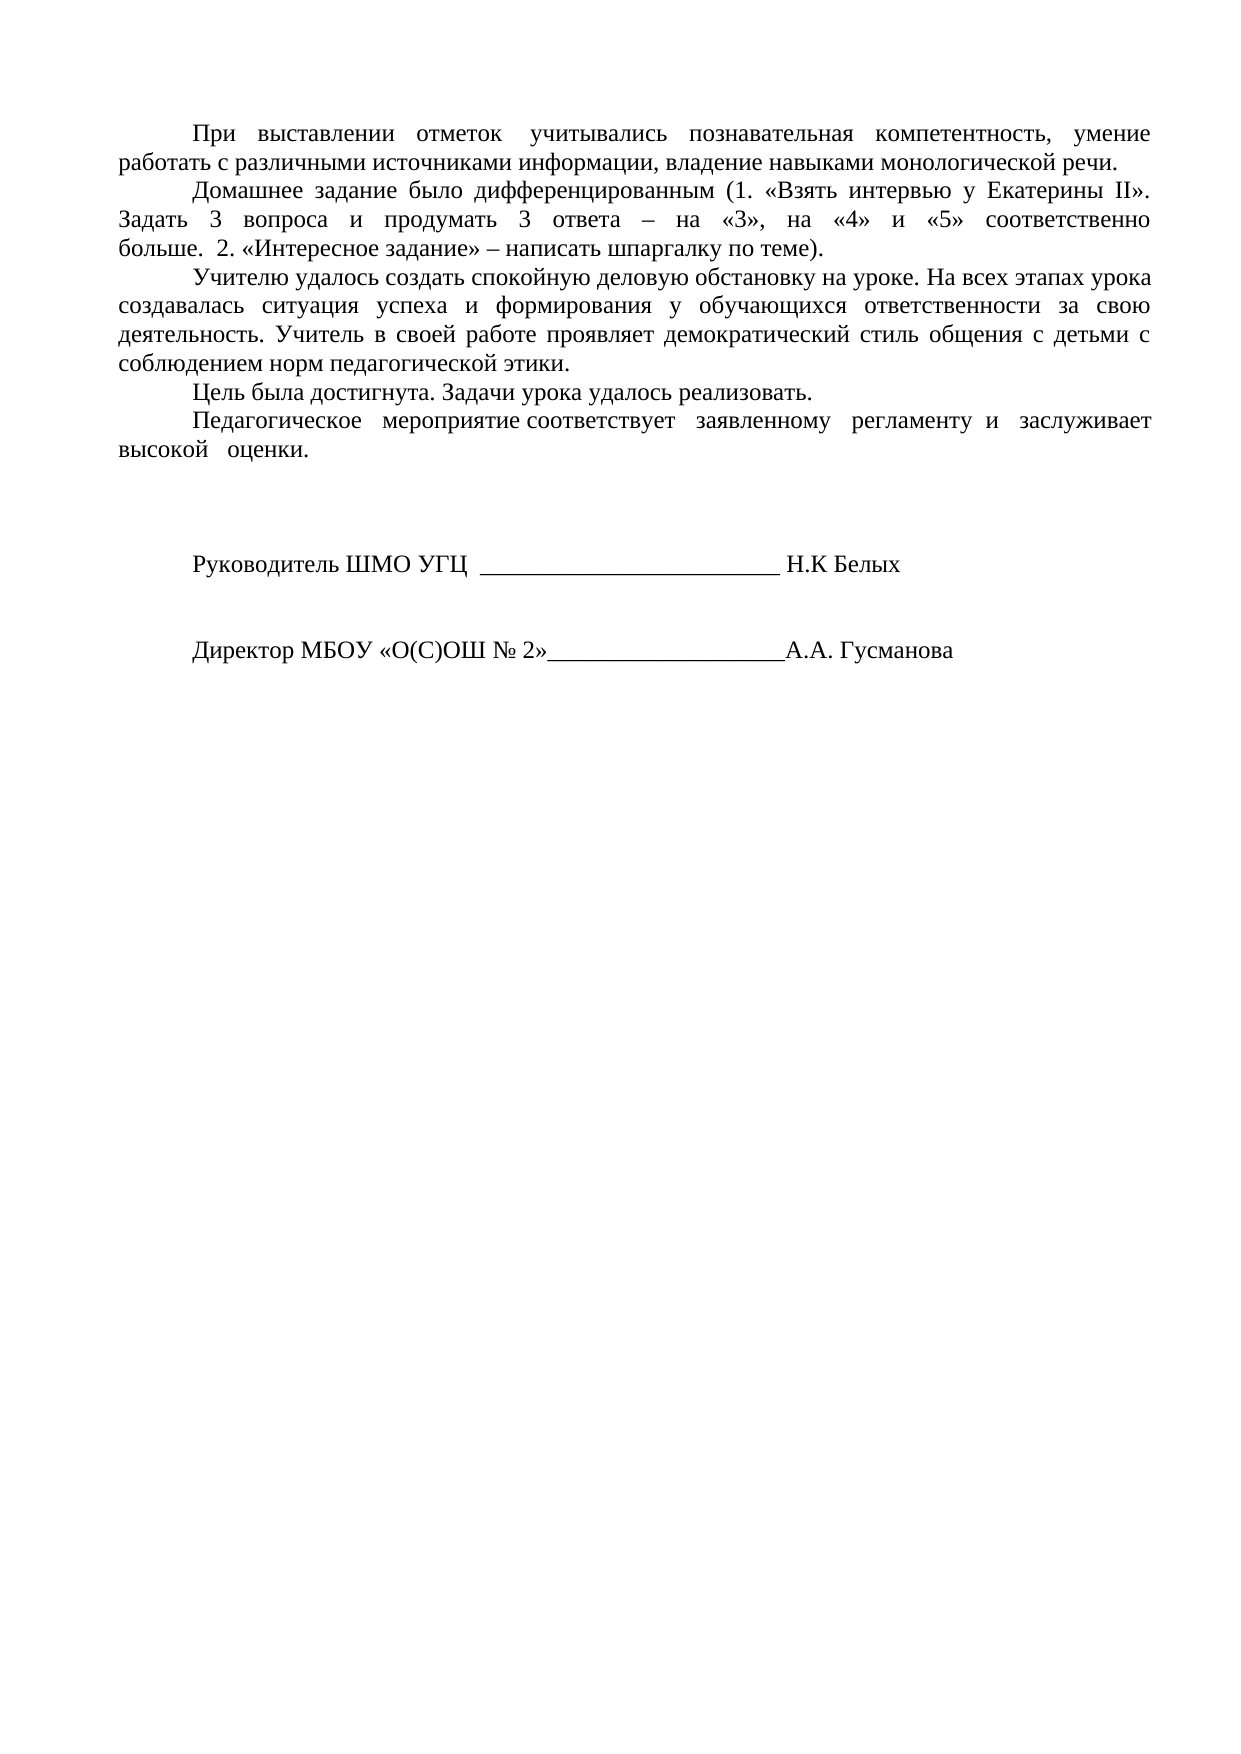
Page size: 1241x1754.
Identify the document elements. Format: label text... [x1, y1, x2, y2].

text Цель была достигнута. Задачи урока удалось реализовать. [118, 377, 1152, 406]
text При выставлении отметок учитывались познавательная компетентность, умение работать с различными источниками информации, владение навыками монологической речи. [118, 118, 1152, 176]
text Учителю удалось создать спокойную деловую обстановку на уроке. На всех этапах урока создавалась ситуация успеха и формирования у обучающихся ответственности за свою деятельность. Учитель в своей работе проявляет демократический стиль общения с детьми с соблюдением норм педагогической этики. [118, 262, 1152, 377]
text Педагогическое мероприятие соответствует заявленному регламенту и заслуживает высокой оценки. [118, 406, 1152, 463]
text Руководитель ШМО УГЦ ________________________ Н.К Белых [118, 549, 1152, 578]
text Домашнее задание было дифференцированным (1. «Взять интервью у Екатерины II». Задать 3 вопроса и продумать 3 ответа – на «3», на «4» и «5» соответственно больше. 2. «Интересное задание» – написать шпаргалку по теме). [118, 176, 1152, 262]
text Директор МБОУ «О(С)ОШ № 2»___________________А.А. Гусманова [118, 636, 1152, 664]
